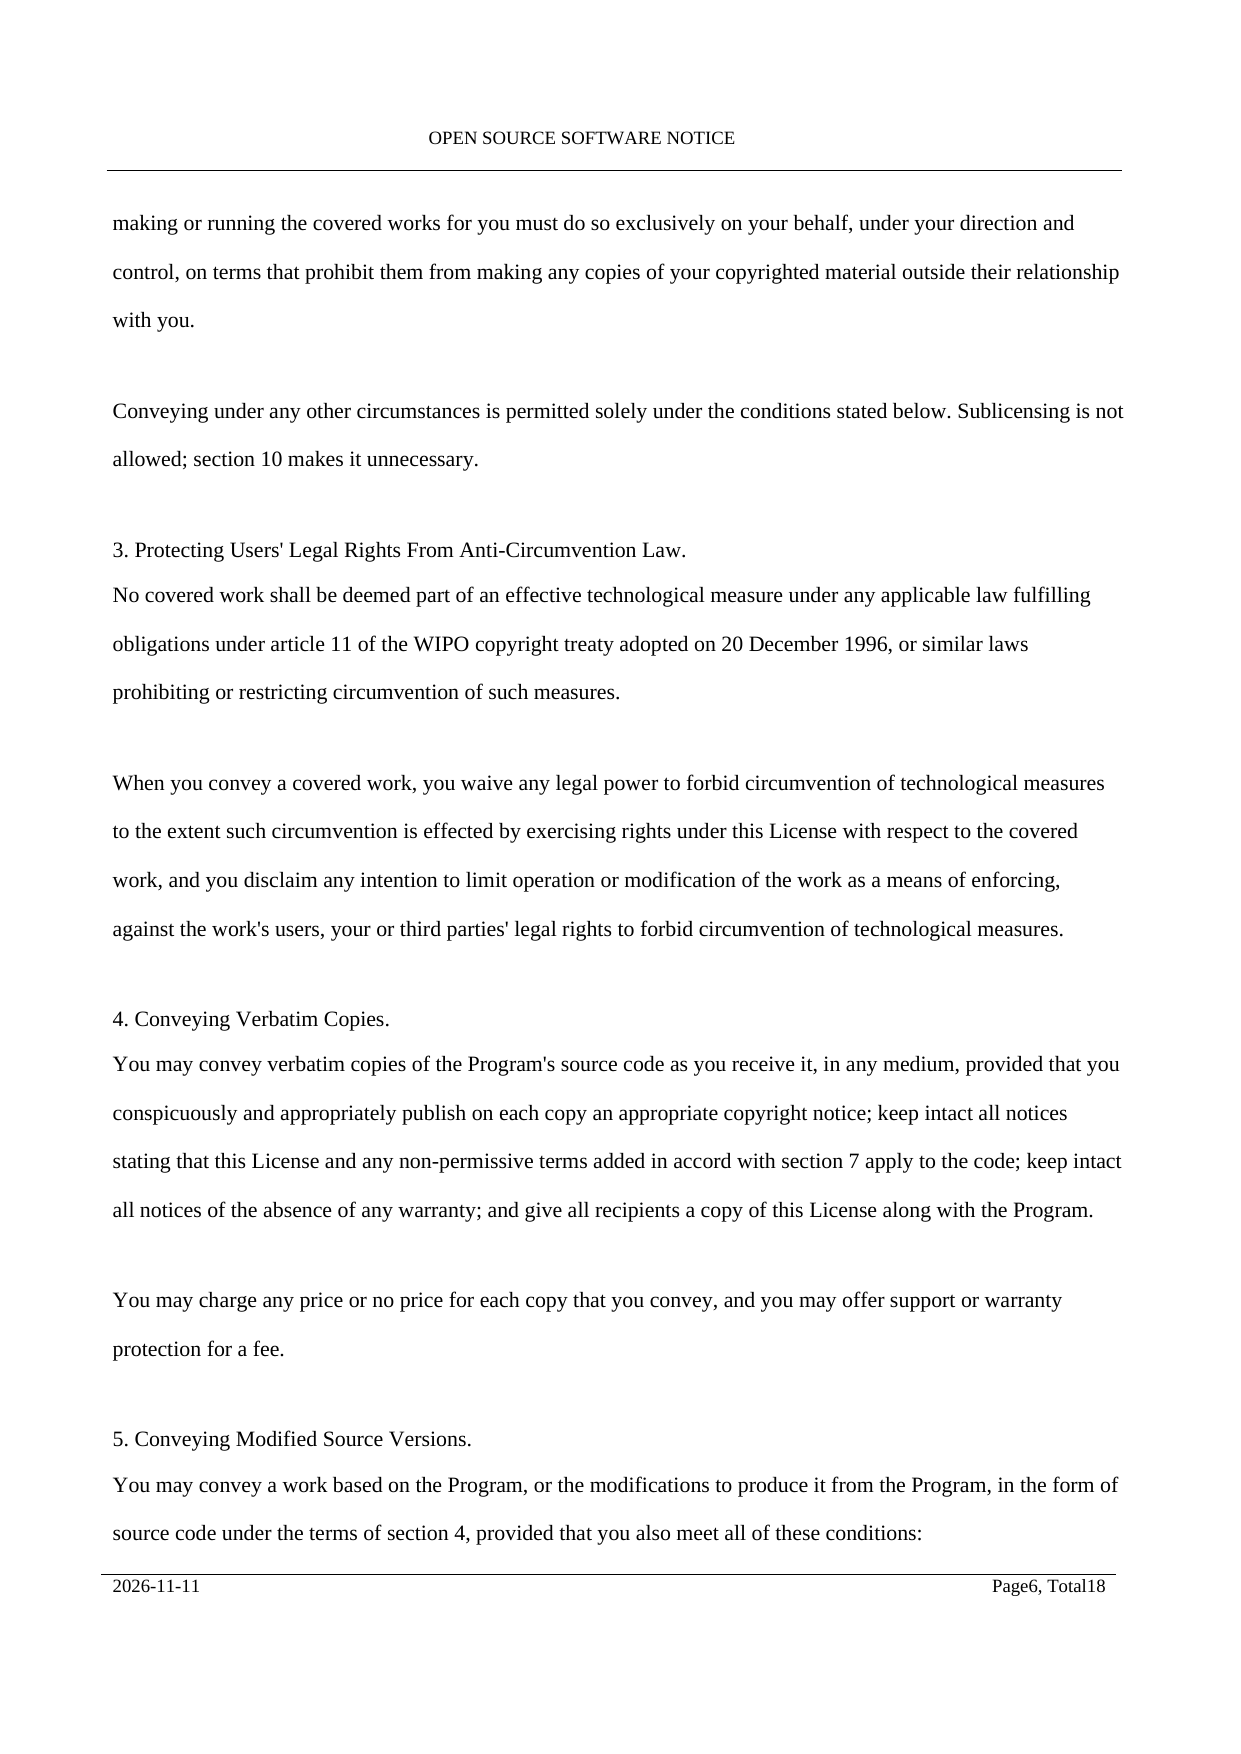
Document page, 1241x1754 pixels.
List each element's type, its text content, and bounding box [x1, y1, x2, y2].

text You may convey a work based on the Program, or the modifications to produce it from the Program, in the form of source code under the terms of section 4, provided that you also meet all of these conditions: [112, 1468, 1128, 1549]
text When you convey a covered work, you waive any legal power to forbid circumvention of technological measures to the extent such circumvention is effected by exercising rights under this License with respect to the covered work, and you disclaim any intention to limit operation or modification of the work as a means of enforcing, against the work's users, your or third parties' legal rights to forbid circumvention of technological measures. [112, 766, 1128, 944]
text You may convey verbatim copies of the Program's source code as you receive it, in any medium, provided that you conspicuously and appropriately publish on each copy an appropriate copyright notice; keep intact all notices stating that this License and any non-permissive terms added in accord with section 7 apply to the code; keep intact all notices of the absence of any warranty; and give all recipients a copy of this License along with the Program. [112, 1047, 1128, 1226]
text 3. Protecting Users' Legal Rights From Anti-Circumvention Law. [112, 533, 1128, 566]
text Conveying under any other circumstances is permitted solely under the conditions stated below. Sublicensing is not allowed; section 10 makes it unnecessary. [112, 394, 1128, 475]
text 4. Conveying Verbatim Copies. [112, 1002, 1128, 1035]
text No covered work shall be deemed part of an effective technological measure under any applicable law fulfilling obligations under article 11 of the WIPO copyright treaty adopted on 20 December 1996, or similar laws prohibiting or restricting circumvention of such measures. [112, 578, 1128, 708]
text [112, 206, 1128, 336]
text You may charge any price or no price for each copy that you convey, and you may offer support or warranty protection for a fee. [112, 1284, 1128, 1365]
text 5. Conveying Modified Source Versions. [112, 1423, 1128, 1455]
